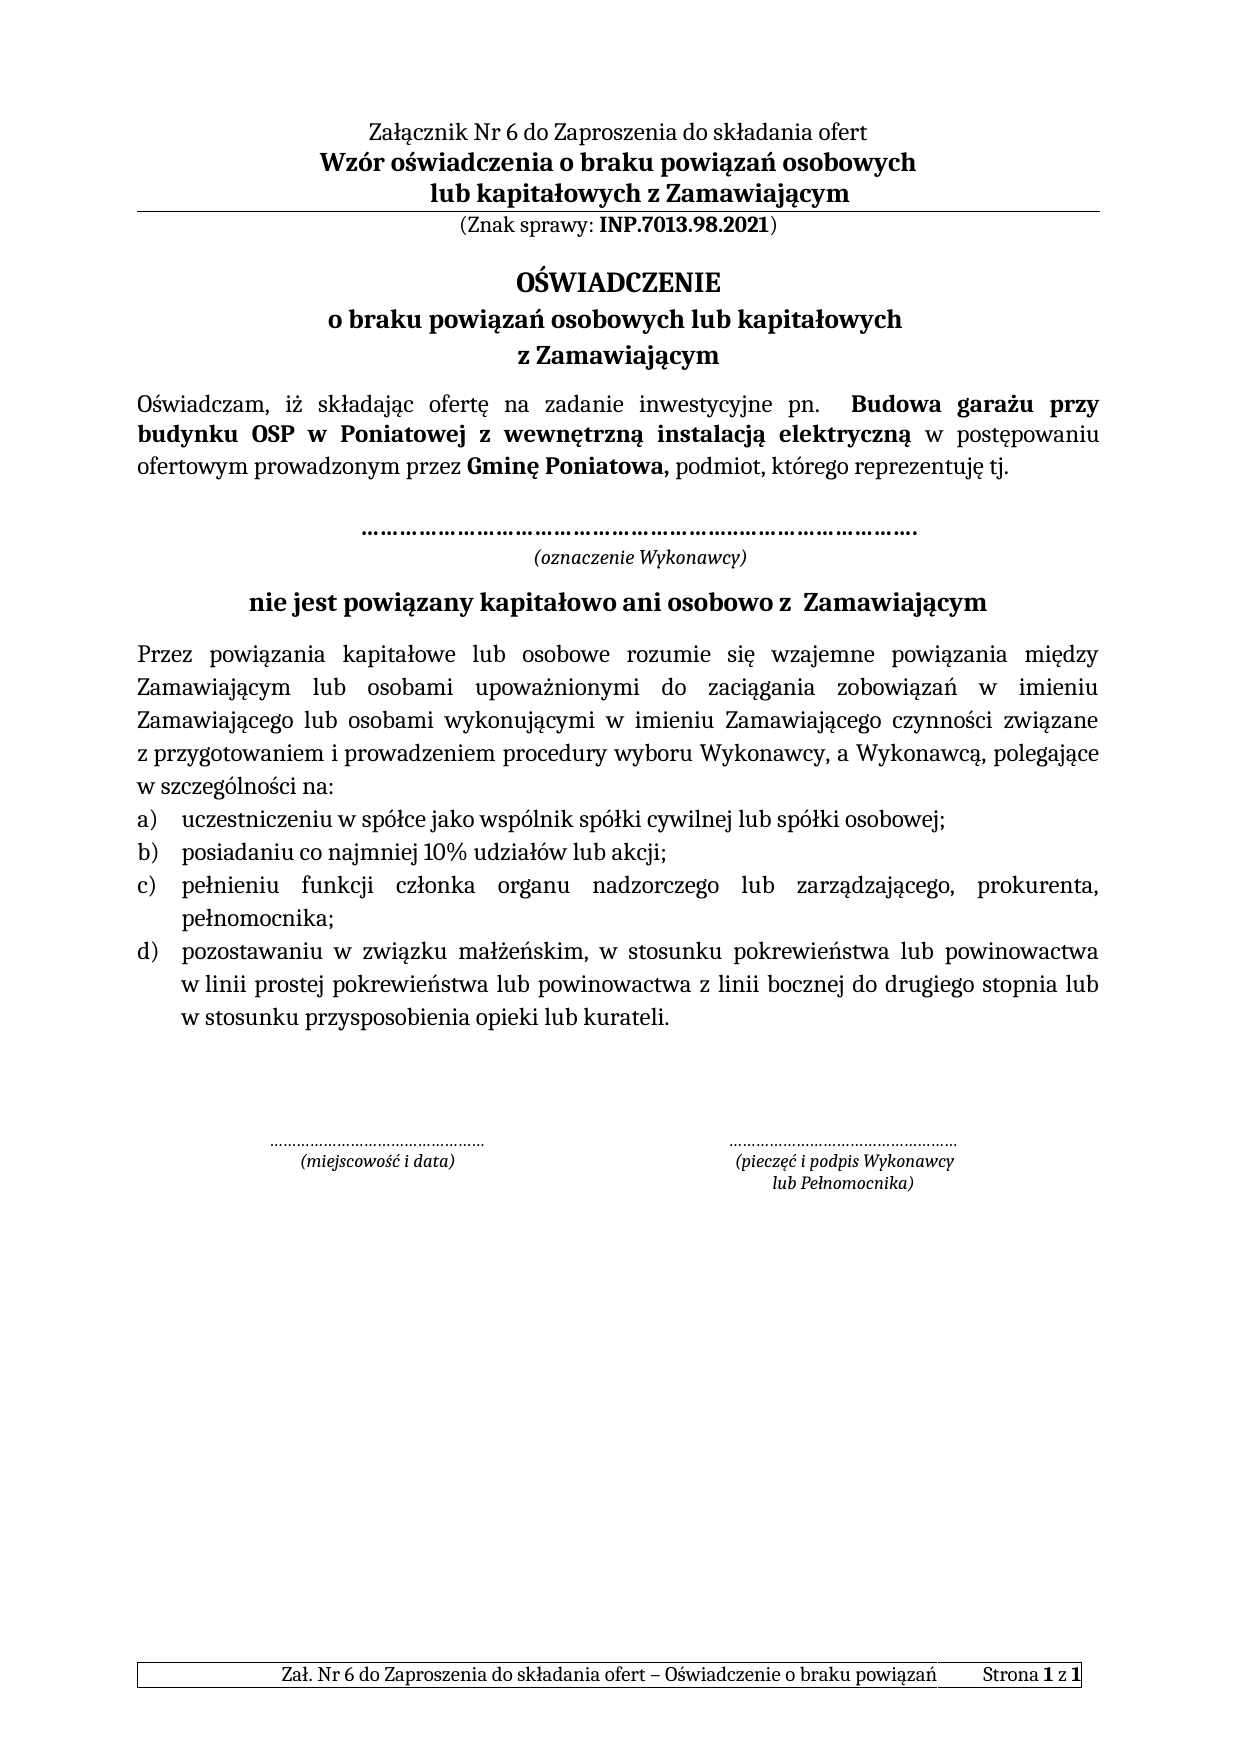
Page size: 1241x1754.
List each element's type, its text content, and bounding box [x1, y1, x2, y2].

text Oświadczam, iż składając ofertę na zadanie inwestycyjne pn. Budowa garażu przy budynku OSP w Poniatowej z wewnętrzną instalacją elektryczną w postępowaniu ofertowym prowadzonym przez Gminę Poniatowa, podmiot, którego reprezentuję tj. [137, 389, 1100, 481]
list uczestniczeniu w spółce jako wspólnik spółki cywilnej lub spółki osobowej; [137, 804, 1100, 833]
text OŚWIADCZENIE o braku powiązań osobowych lub kapitałowych z Zamawiającym [137, 266, 1100, 371]
text Wzór oświadczenia o braku powiązań osobowych lub kapitałowych z Zamawiającym [137, 147, 1100, 211]
table_header …………………………………………… (pieczęć i podpis Wykonawcy lub Pełnomocnika) [609, 1130, 1080, 1196]
list pełnieniu funkcji członka organu nadzorczego lub zarządzającego, prokurenta, pełnomocnika; [137, 871, 1100, 932]
list posiadaniu co najmniej 10% udziałów lub akcji; [137, 838, 1100, 866]
text Przez powiązania kapitałowe lub osobowe rozumie się wzajemne powiązania między Zamawiającym lub osobami upoważnionymi do zaciągania zobowiązań w imieniu Zamawiającego lub osobami wykonującymi w imieniu Zamawiającego czynności związane z przygotowaniem i prowadzeniem procedury wyboru Wykonawcy, a Wykonawcą, polegające w szczególności na: [137, 639, 1100, 800]
list pozostawaniu w związku małżeńskim, w stosunku pokrewieństwa lub powinowactwa w linii prostej pokrewieństwa lub powinowactwa z linii bocznej do drugiego stopnia lub w stosunku przysposobienia opieki lub kurateli. [137, 937, 1100, 1031]
text (Znak sprawy: INP.7013.98.2021) [137, 212, 1100, 239]
text Załącznik Nr 6 do Zaproszenia do składania ofert [137, 118, 1100, 147]
text …………………………………………………..………………………. [137, 513, 1100, 542]
text (oznaczenie Wykonawcy) [137, 546, 1100, 570]
text nie jest powiązany kapitałowo ani osobowo z Zamawiającym [137, 587, 1100, 618]
table_header ………………………………………… (miejscowość i data) [148, 1130, 608, 1196]
